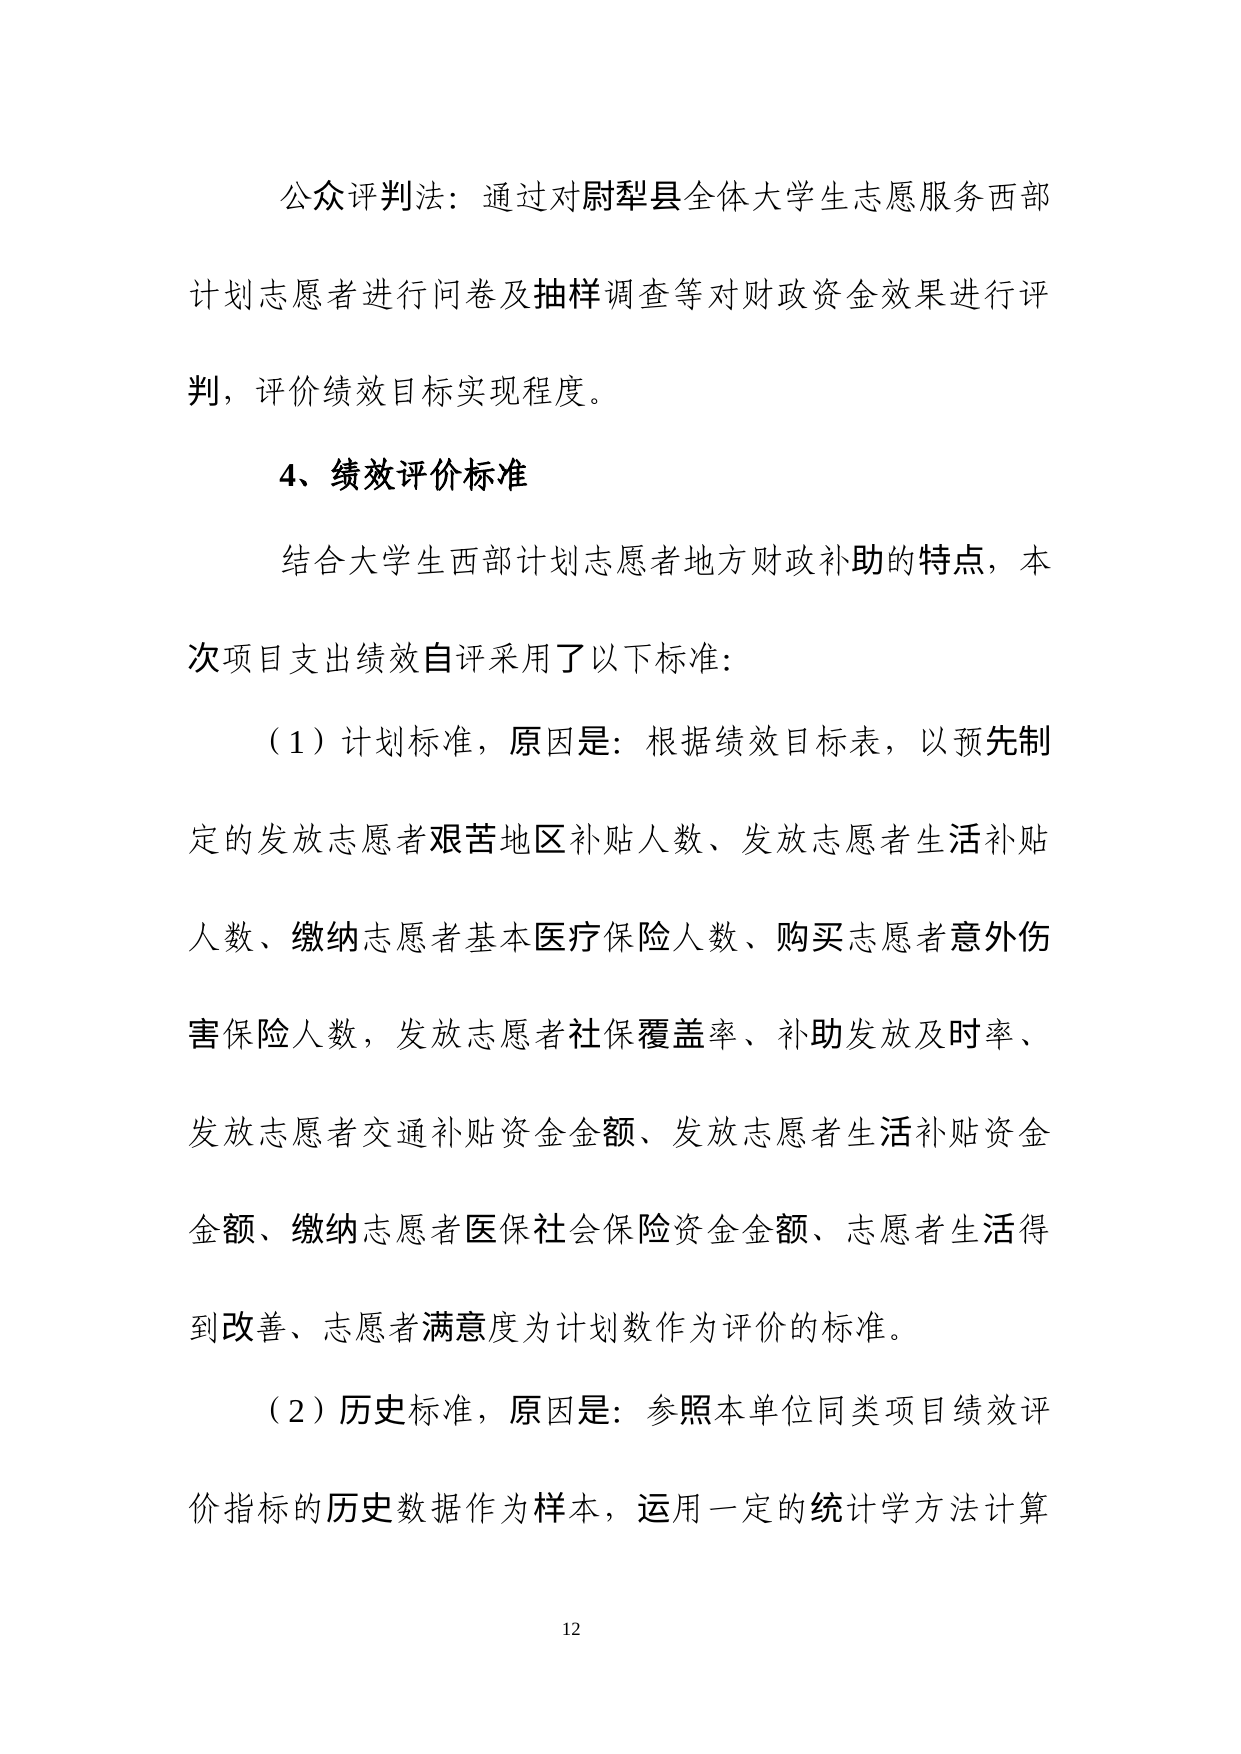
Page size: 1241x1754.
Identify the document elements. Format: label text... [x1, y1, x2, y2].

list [187, 1377, 1053, 1539]
text 结合大学生西部计划志愿者地方财政补助的特点，本次项目支出绩效自评采用了以下标准： [187, 526, 1053, 689]
text 4、绩效评价标准 [187, 441, 1053, 506]
list （1）计划标准，原因是：根据绩效目标表，以预先制定的发放志愿者艰苦地区补贴人数、发放志愿者生活补贴人数、缴纳志愿者基本医疗保险人数、购买志愿者意外伤害保险人数，发放志愿者社保覆盖率、补助发放及时率、发放志愿者交通补贴资金金额、发放志愿者生活补贴资金金额、缴纳志愿者医保社会保险资金金额、志愿者生活得到改善、志愿者满意度为计划数作为评价的标准。 [187, 708, 1053, 1358]
text 公众评判法：通过对尉犁县全体大学生志愿服务西部计划志愿者进行问卷及抽样调查等对财政资金效果进行评判，评价绩效目标实现程度。 [187, 162, 1053, 422]
